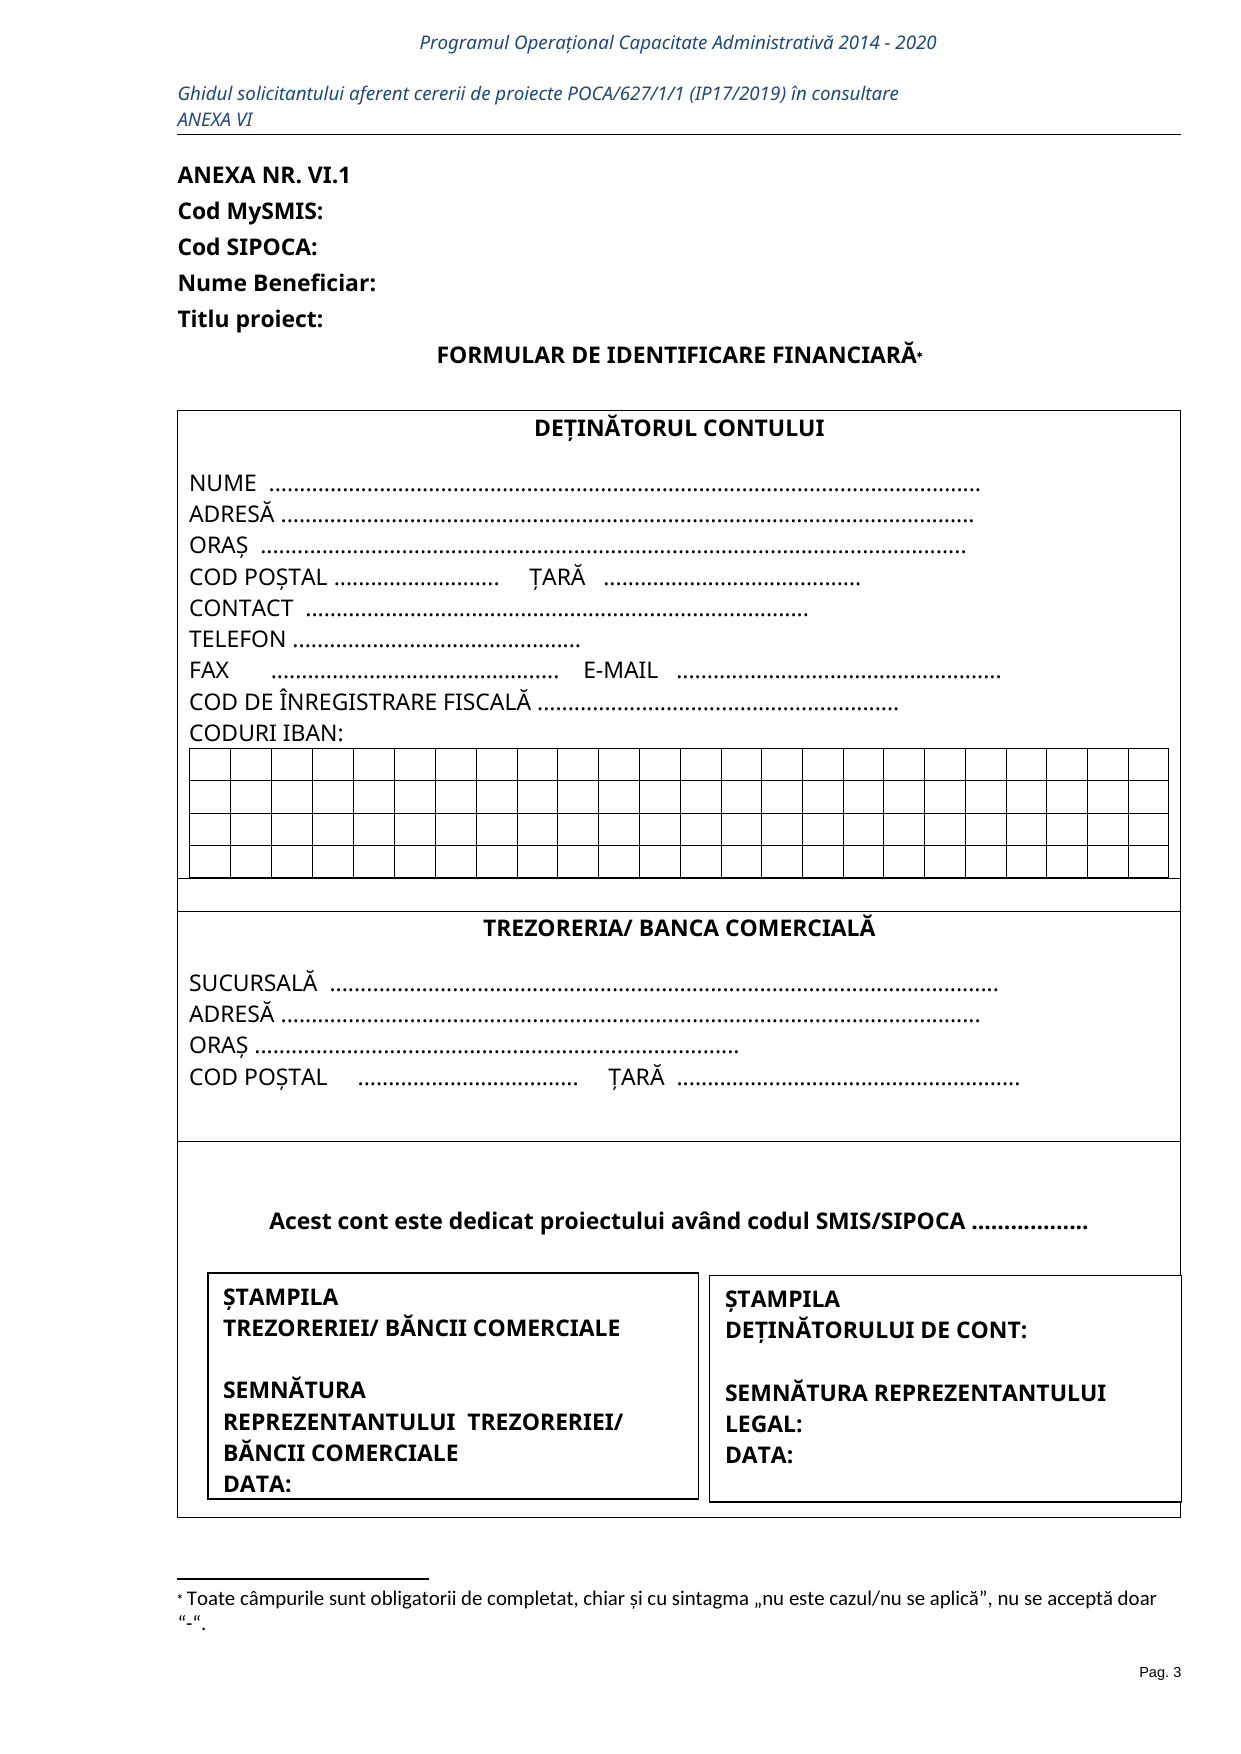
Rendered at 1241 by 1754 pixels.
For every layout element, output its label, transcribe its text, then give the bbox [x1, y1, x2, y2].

text Titlu proiect: [177, 303, 1181, 334]
table_cell [178, 879, 1180, 911]
text Nume Beneficiar: [177, 267, 1181, 298]
table_cell Acest cont este dedicat proiectului având codul SMIS/SIPOCA .................. [178, 1142, 1180, 1517]
text Cod SIPOCA: [177, 231, 1181, 262]
table_header DEȚINĂTORUL CONTULUI NUME .................................................................................................................... ADRESĂ ................................................................................................................. ORAȘ ................................................................................................................... COD POȘTAL ........................... ȚARĂ .......................................... CONTACT .................................................................................. TELEFON ............................................... FAX ............................................... E-MAIL ..................................................... COD DE ÎNREGISTRARE FISCALĂ ........................................................... CODURI IBAN: [178, 411, 1180, 878]
text Cod MySMIS: [177, 195, 1181, 226]
table_cell TREZORERIA/ BANCA COMERCIALĂ SUCURSALĂ ............................................................................................................. ADRESĂ .................................................................................................................. ORAȘ ............................................................................... COD POȘTAL .................................... ȚARĂ ........................................................ [178, 912, 1180, 1141]
text ANEXA NR. VI.1 [177, 159, 1181, 190]
text FORMULAR DE IDENTIFICARE FINANCIARĂ [177, 338, 1181, 370]
